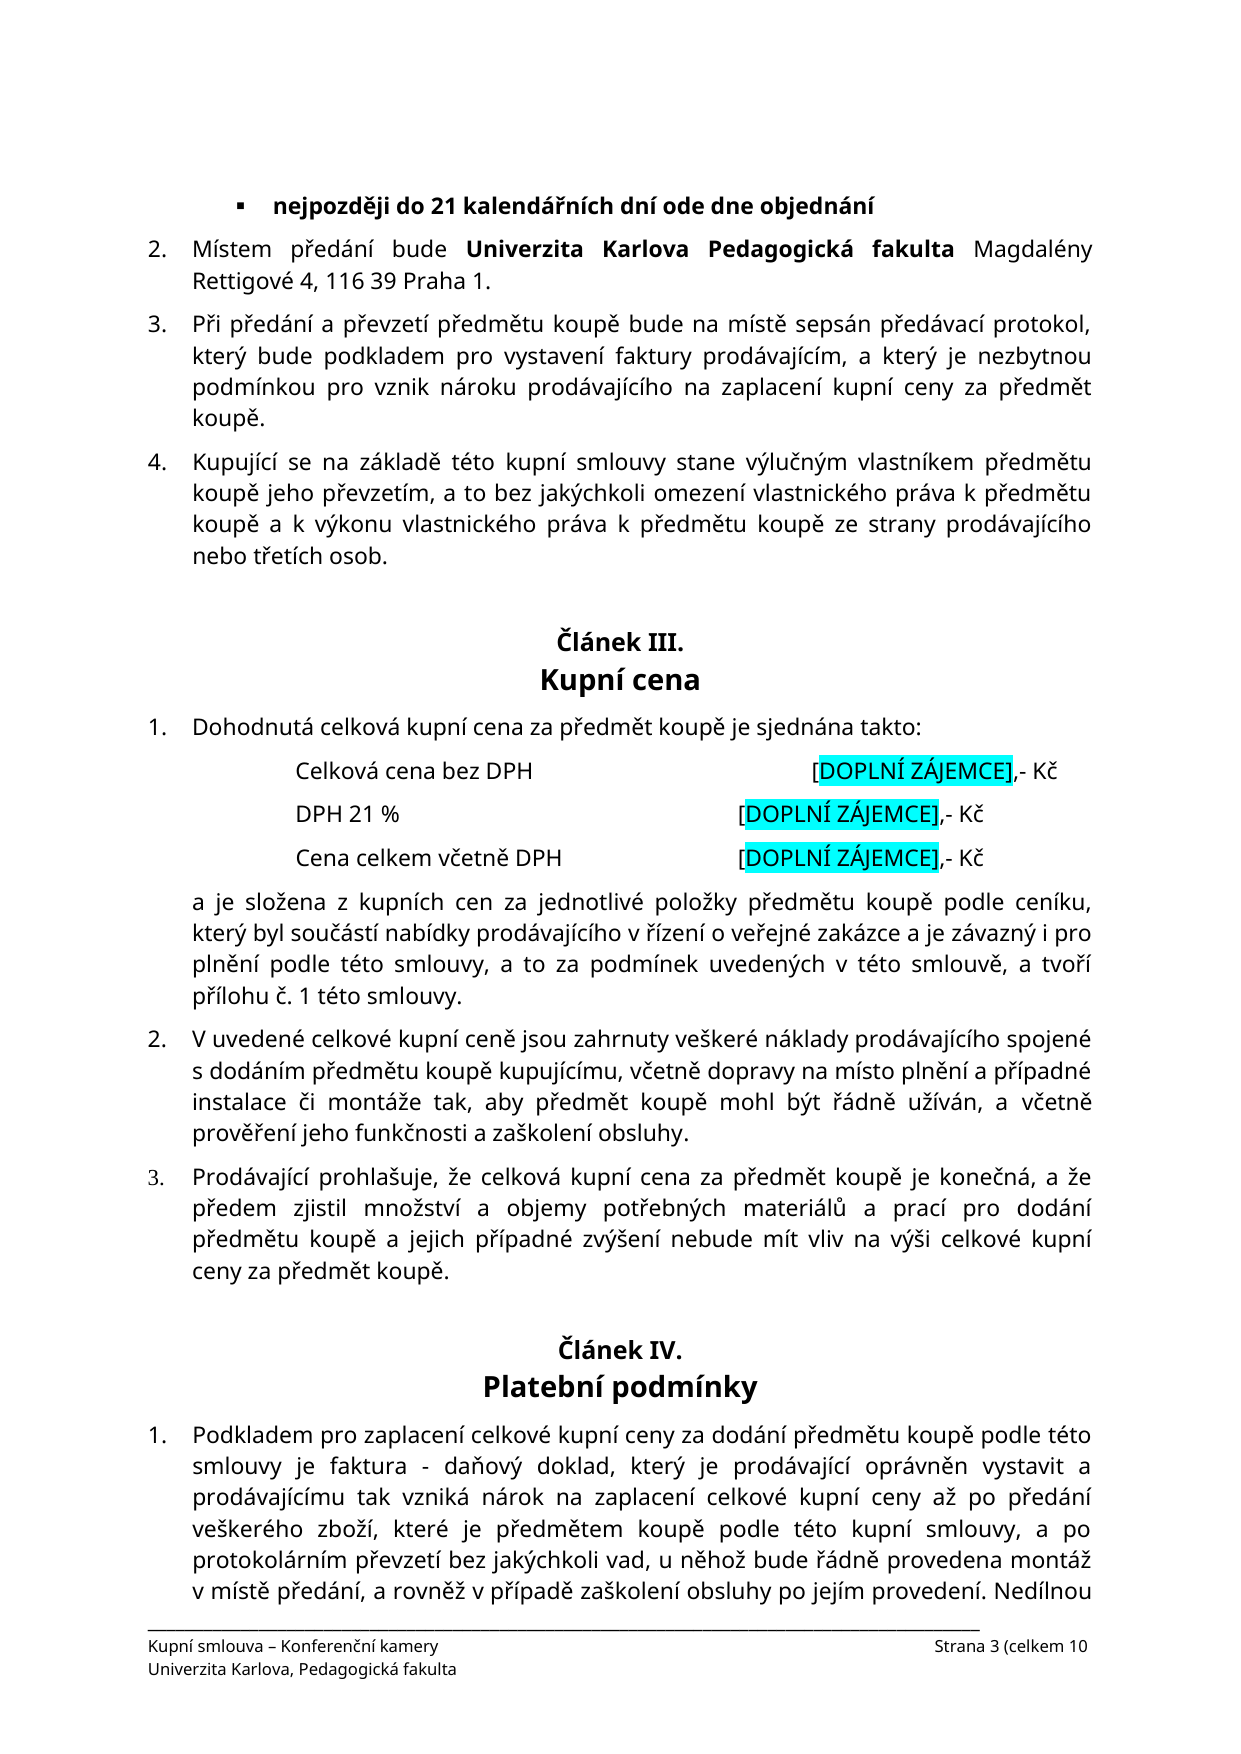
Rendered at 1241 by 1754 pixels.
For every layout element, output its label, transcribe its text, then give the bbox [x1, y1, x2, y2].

text Kupní cena [148, 659, 1093, 698]
list Místem předání bude Univerzita Karlova Pedagogická fakulta Magdalény Rettigové 4, 116 39 Praha 1. [148, 233, 1093, 296]
list Při předání a převzetí předmětu koupě bude na místě sepsán předávací protokol, který bude podkladem pro vystavení faktury prodávajícím, a který je nezbytnou podmínkou pro vznik nároku prodávajícího na zaplacení kupní ceny za předmět koupě. [148, 308, 1093, 433]
list Prodávající prohlašuje, že celková kupní cena za předmět koupě je konečná, a že předem zjistil množství a objemy potřebných materiálů a prací pro dodání předmětu koupě a jejich případné zvýšení nebude mít vliv na výši celkové kupní ceny za předmět koupě. [147, 1161, 1093, 1286]
text Článek IV. [148, 1332, 1093, 1367]
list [148, 1419, 1093, 1606]
list Cena celkem včetně DPH [DOPLNÍ ZÁJEMCE],- Kč [939, 842, 1093, 873]
list Celková cena bez DPH [DOPLNÍ ZÁJEMCE],- Kč [266, 755, 819, 786]
list a je složena z kupních cen za jednotlivé položky předmětu koupě podle ceníku, který byl součástí nabídky prodávajícího v řízení o veřejné zakázce a je závazný i pro plnění podle této smlouvy, a to za podmínek uvedených v této smlouvě, a tvoří přílohu č. 1 této smlouvy. [192, 886, 1093, 1011]
list Cena celkem včetně DPH [DOPLNÍ ZÁJEMCE],- Kč [266, 842, 745, 873]
list V uvedené celkové kupní ceně jsou zahrnuty veškeré náklady prodávajícího spojené s dodáním předmětu koupě kupujícímu, včetně dopravy na místo plnění a případné instalace či montáže tak, aby předmět koupě mohl být řádně užíván, a včetně prověření jeho funkčnosti a zaškolení obsluhy. [147, 1023, 1093, 1148]
list Dohodnutá celková kupní cena za předmět koupě je sjednána takto: [148, 711, 1093, 742]
text Platební podmínky [148, 1367, 1093, 1406]
list nejpozději do 21 kalendářních dní ode dne objednání [235, 190, 1093, 221]
list Kupující se na základě této kupní smlouvy stane výlučným vlastníkem předmětu koupě jeho převzetím, a to bez jakýchkoli omezení vlastnického práva k předmětu koupě a k výkonu vlastnického práva k předmětu koupě ze strany prodávajícího nebo třetích osob. [148, 446, 1093, 571]
list DPH 21 % [DOPLNÍ ZÁJEMCE],- Kč [236, 798, 1093, 830]
text Článek III. [148, 625, 1093, 659]
